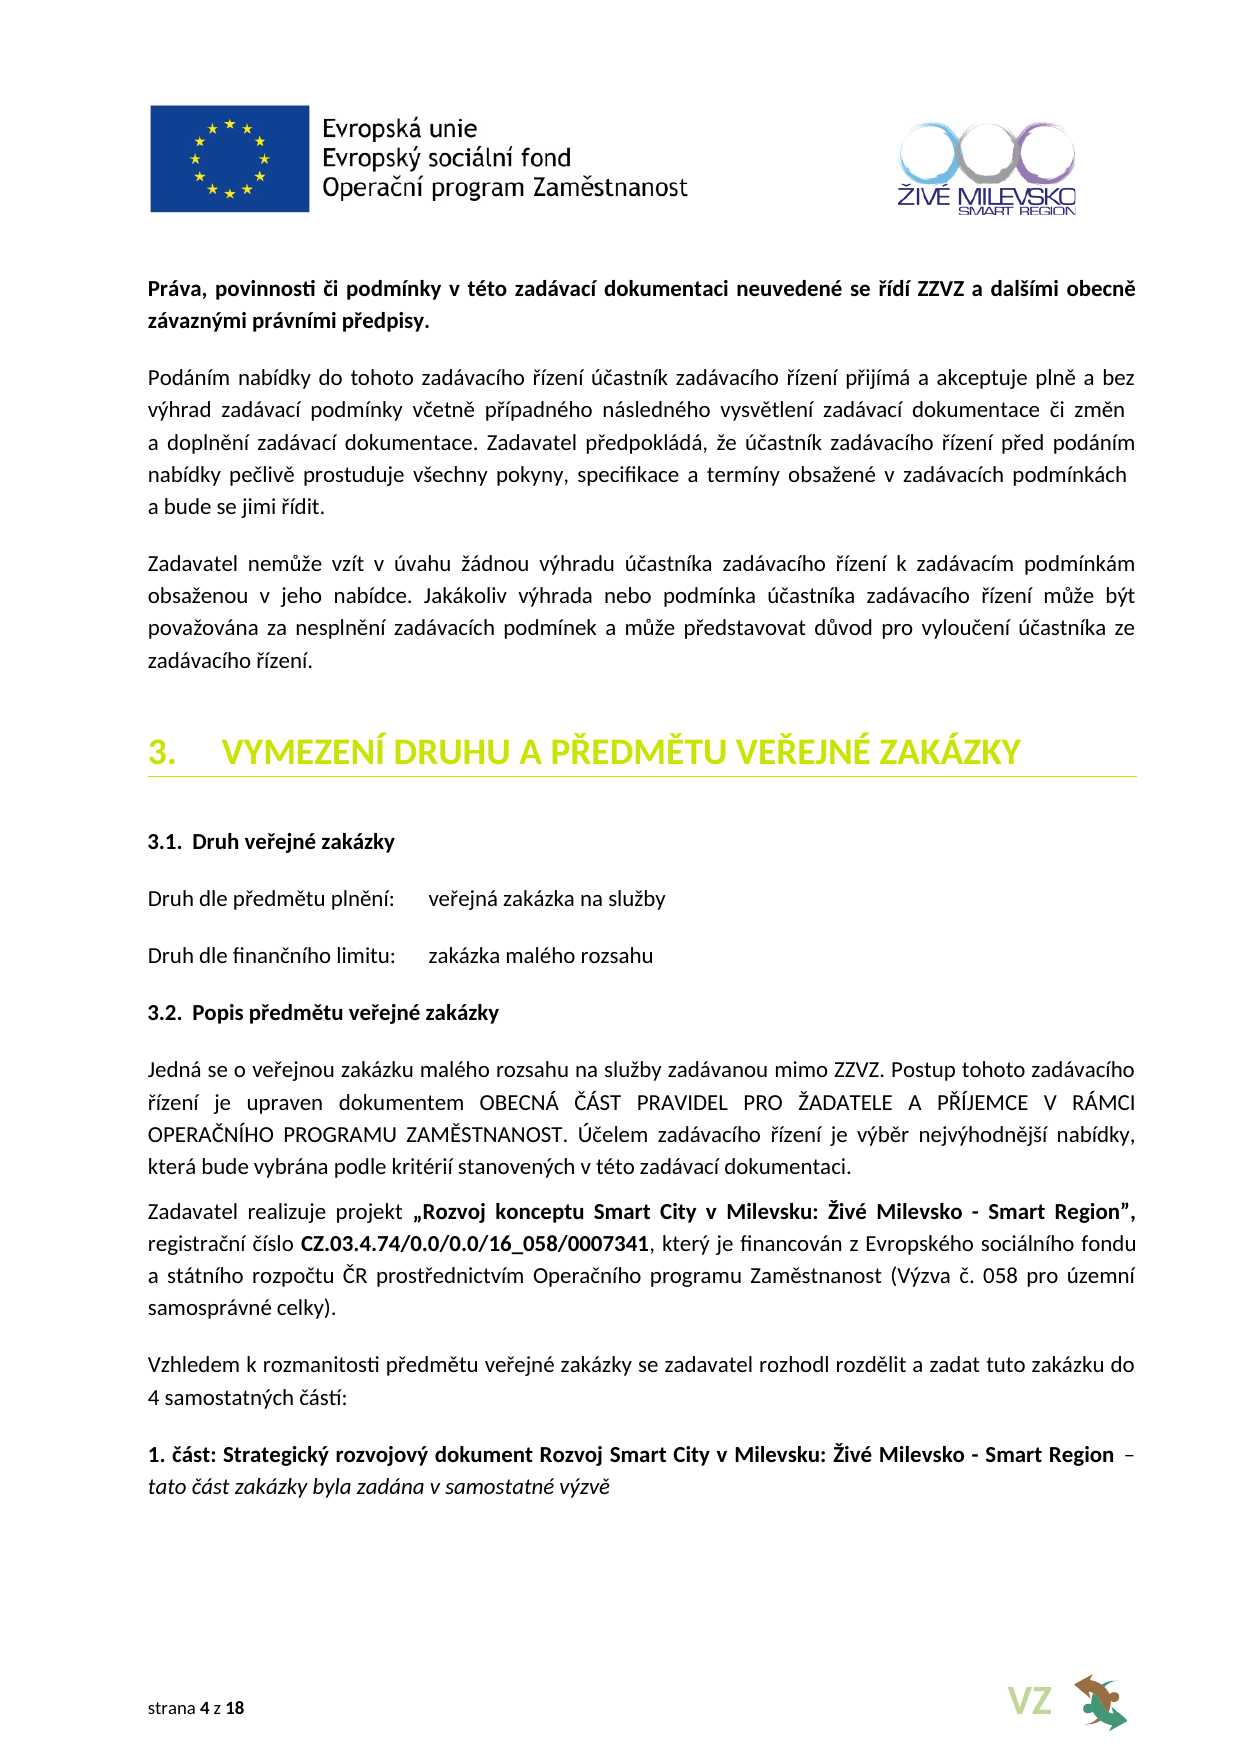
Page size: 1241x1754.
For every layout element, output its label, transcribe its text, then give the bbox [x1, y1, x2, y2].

text Zadavatel realizuje projekt „Rozvoj konceptu Smart City v Milevsku: Živé Milevsko - Smart Region”, registrační číslo CZ.03.4.74/0.0/0.0/16_058/0007341, který je financován z Evropského sociálního fondu a státního rozpočtu ČR prostřednictvím Operačního programu Zaměstnanost (Výzva č. 058 pro územní samosprávné celky). [148, 1197, 1137, 1321]
text Zadavatel nemůže vzít v úvahu žádnou výhradu účastníka zadávacího řízení k zadávacím podmínkám obsaženou v jeho nabídce. Jakákoliv výhrada nebo podmínka účastníka zadávacího řízení může být považována za nesplnění zadávacích podmínek a může představovat důvod pro vyloučení účastníka ze zadávacího řízení. [148, 549, 1137, 674]
text Jedná se o veřejnou zakázku malého rozsahu na služby zadávanou mimo ZZVZ. Postup tohoto zadávacího řízení je upraven dokumentem OBECNÁ ČÁST PRAVIDEL PRO ŽADATELE A PŘÍJEMCE V RÁMCI OPERAČNÍHO PROGRAMU ZAMĚSTNANOST. Účelem zadávacího řízení je výběr nejvýhodnější nabídky, která bude vybrána podle kritérií stanovených v této zadávací dokumentaci. [148, 1056, 1137, 1180]
subtitle Popis předmětu veřejné zakázky [147, 998, 1137, 1026]
picture [1073, 1673, 1128, 1732]
picture [898, 122, 1076, 215]
subtitle Druh veřejné zakázky [147, 827, 1137, 855]
picture [147, 102, 688, 215]
subtitle Vymezení druhu a předmětu veřejné zakázky [148, 728, 1137, 776]
text Vzhledem k rozmanitosti předmětu veřejné zakázky se zadavatel rozhodl rozdělit a zadat tuto zakázku do 4 samostatných částí: [148, 1351, 1137, 1411]
text Druh dle finančního limitu: zakázka malého rozsahu [148, 941, 1137, 969]
text 1. část: Strategický rozvojový dokument Rozvoj Smart City v Milevsku: Živé Milevsko - Smart Region – tato část zakázky byla zadána v samostatné výzvě [148, 1440, 1137, 1500]
text Podáním nabídky do tohoto zadávacího řízení účastník zadávacího řízení přijímá a akceptuje plně a bez výhrad zadávací podmínky včetně případného následného vysvětlení zadávací dokumentace či změn a doplnění zadávací dokumentace. Zadavatel předpokládá, že účastník zadávacího řízení před podáním nabídky pečlivě prostuduje všechny pokyny, specifikace a termíny obsažené v zadávacích podmínkách a bude se jimi řídit. [148, 363, 1137, 520]
text Práva, povinnosti či podmínky v této zadávací dokumentaci neuvedené se řídí ZZVZ a dalšími obecně závaznými právními předpisy. [148, 274, 1137, 334]
text Druh dle předmětu plnění: veřejná zakázka na služby [148, 884, 1137, 912]
